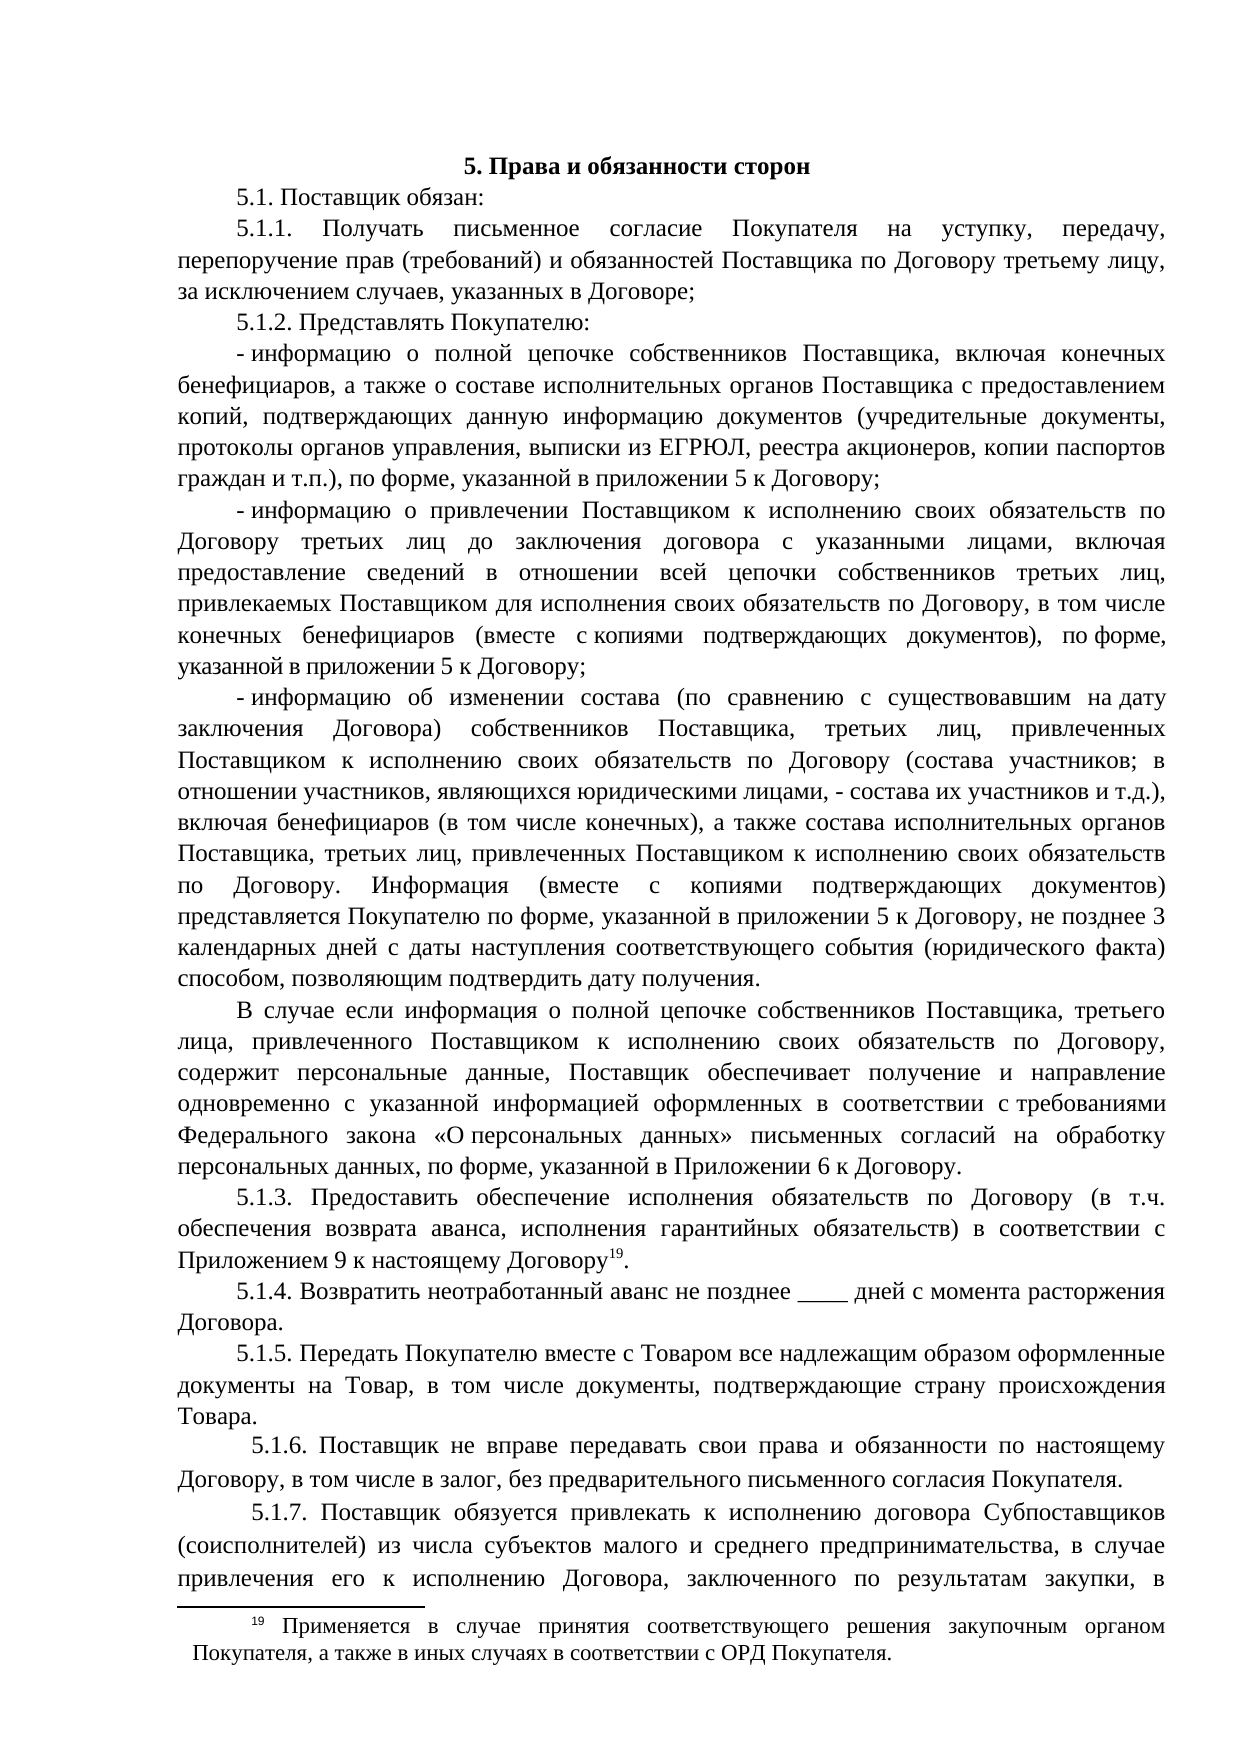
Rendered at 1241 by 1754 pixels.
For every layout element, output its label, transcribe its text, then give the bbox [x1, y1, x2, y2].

text 5. Права и обязанности сторон [177, 149, 1037, 181]
text - информацию об изменении состава (по сравнению с существовавшим на дату заключения Договора) собственников Поставщика, третьих лиц, привлеченных Поставщиком к исполнению своих обязательств по Договору (состава участников; в отношении участников, являющихся юридическими лицами, - состава их участников и т.д.), включая бенефициаров (в том числе конечных), а также состава исполнительных органов Поставщика, третьих лиц, привлеченных Поставщиком к исполнению своих обязательств по Договору. Информация (вместе с копиями подтверждающих документов) представляется Покупателю по форме, указанной в приложении 5 к Договору, не позднее 3 календарных дней с даты наступления соответствующего события (юридического факта) способом, позволяющим подтвердить дату получения. [177, 681, 1166, 993]
text - информацию о полной цепочке собственников Поставщика, включая конечных бенефициаров, а также о составе исполнительных органов Поставщика с предоставлением копий, подтверждающих данную информацию документов (учредительные документы, протоколы органов управления, выписки из ЕГРЮЛ, реестра акционеров, копии паспортов граждан и т.п.), по форме, указанной в приложении 5 к Договору; [177, 337, 1166, 493]
text 5.1.6. Поставщик не вправе передавать свои права и обязанности по настоящему Договору, в том числе в залог, без предварительного письменного согласия Покупателя. [177, 1431, 1166, 1492]
text В случае если информация о полной цепочке собственников Поставщика, третьего лица, привлеченного Поставщиком к исполнению своих обязательств по Договору, содержит персональные данные, Поставщик обеспечивает получение и направление одновременно с указанной информацией оформленных в соответствии с требованиями Федерального закона «О персональных данных» письменных согласий на обработку персональных данных, по форме, указанной в Приложении 6 к Договору. [177, 993, 1166, 1181]
text 5.1.2. Представлять Покупателю: [177, 306, 1166, 337]
text 5.1.5. Передать Покупателю вместе с Товаром все надлежащим образом оформленные документы на Товар, в том числе документы, подтверждающие страну происхождения Товара. [177, 1337, 1166, 1431]
text 5.1. Поставщик обязан: [177, 181, 1037, 212]
text 5.1.4. Возвратить неотработанный аванс не позднее ____ дней с момента расторжения Договора. [177, 1274, 1166, 1337]
text 5.1.1. Получать письменное согласие Покупателя на уступку, передачу, перепоручение прав (требований) и обязанностей Поставщика по Договору третьему лицу, за исключением случаев, указанных в Договоре; [177, 212, 1166, 306]
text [177, 1497, 1166, 1591]
text - информацию о привлечении Поставщиком к исполнению своих обязательств по Договору третьих лиц до заключения договора с указанными лицами, включая предоставление сведений в отношении всей цепочки собственников третьих лиц, привлекаемых Поставщиком для исполнения своих обязательств по Договору, в том числе конечных бенефициаров (вместе с копиями подтверждающих документов), по форме, указанной в приложении 5 к Договору; [177, 493, 1166, 681]
text 5.1.3. Предоставить обеспечение исполнения обязательств по Договору (в т.ч. обеспечения возврата аванса, исполнения гарантийных обязательств) в соответствии с Приложением 9 к настоящему Договору. [177, 1181, 1166, 1274]
